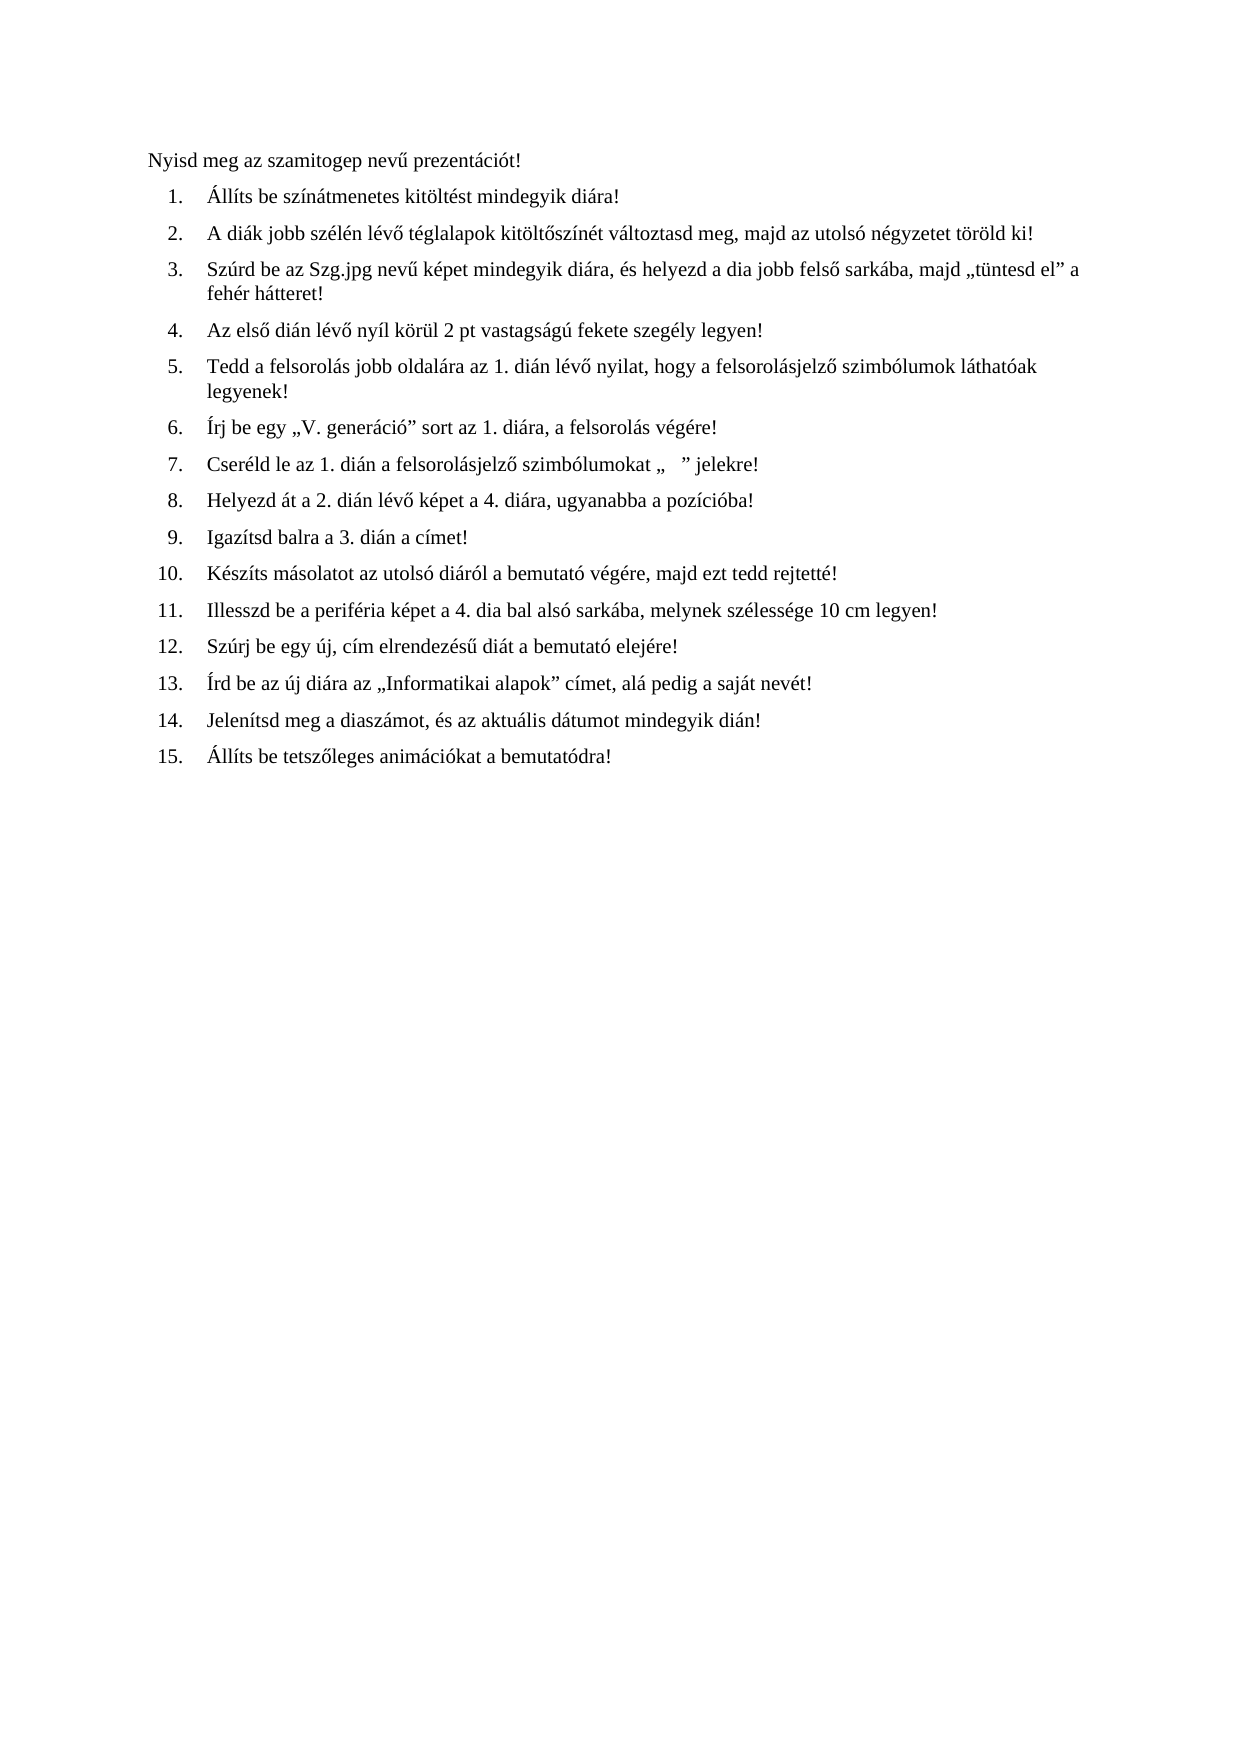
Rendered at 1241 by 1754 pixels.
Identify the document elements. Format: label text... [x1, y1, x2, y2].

text Cseréld le az 1. dián a felsorolásjelző szimbólumokat „” jelekre! [183, 452, 1093, 476]
text Készíts másolatot az utolsó diáról a bemutató végére, majd ezt tedd rejtetté! [183, 561, 1093, 585]
text Helyezd át a 2. dián lévő képet a 4. diára, ugyanabba a pozícióba! [183, 488, 1093, 512]
text Írj be egy „V. generáció” sort az 1. diára, a felsorolás végére! [183, 415, 1093, 439]
text Illesszd be a periféria képet a 4. dia bal alsó sarkába, melynek szélessége 10 cm legyen! [183, 598, 1093, 622]
text Igazítsd balra a 3. dián a címet! [183, 525, 1093, 549]
text Állíts be tetszőleges animációkat a bemutatódra! [183, 744, 1093, 768]
text Szúrj be egy új, cím elrendezésű diát a bemutató elejére! [183, 634, 1093, 658]
list Állíts be színátmenetes kitöltést mindegyik diára! [183, 184, 1093, 208]
text Az első dián lévő nyíl körül 2 pt vastagságú fekete szegély legyen! [183, 318, 1093, 342]
text Nyisd meg az szamitogep nevű prezentációt! [148, 148, 1093, 172]
text Tedd a felsorolás jobb oldalára az 1. dián lévő nyilat, hogy a felsorolásjelző szimbólumok láthatóak legyenek! [183, 354, 1093, 403]
text A diák jobb szélén lévő téglalapok kitöltőszínét változtasd meg, majd az utolsó négyzetet töröld ki! [183, 221, 1093, 245]
text Jelenítsd meg a diaszámot, és az aktuális dátumot mindegyik dián! [183, 708, 1093, 732]
text Szúrd be az Szg.jpg nevű képet mindegyik diára, és helyezd a dia jobb felső sarkába, majd „tüntesd el” a fehér hátteret! [183, 257, 1093, 305]
text Írd be az új diára az „Informatikai alapok” címet, alá pedig a saját nevét! [183, 671, 1093, 695]
